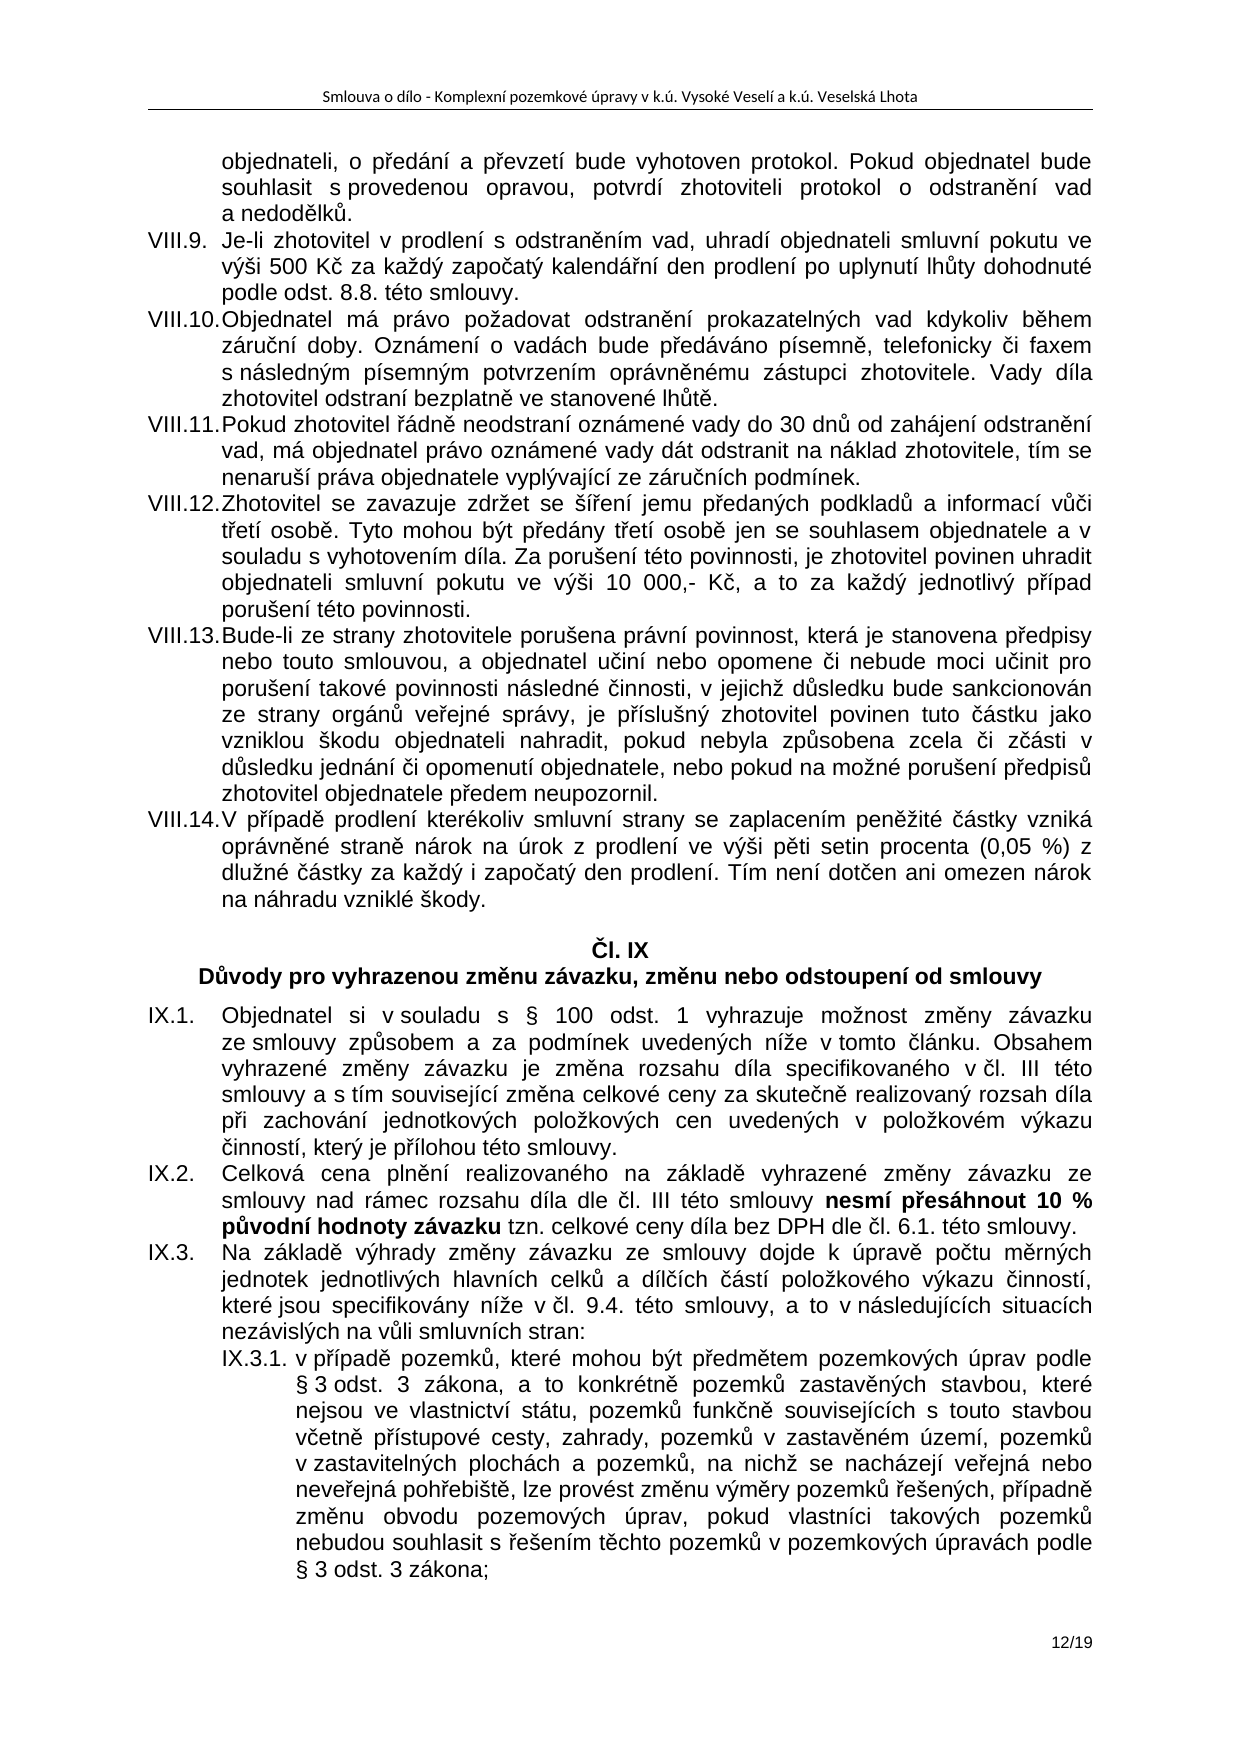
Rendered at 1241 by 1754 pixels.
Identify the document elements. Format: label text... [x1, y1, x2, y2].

text v případě pozemků, které mohou být předmětem pozemkových úprav podle § 3 odst. 3 zákona, a to konkrétně pozemků zastavěných stavbou, které nejsou ve vlastnictví státu, pozemků funkčně souvisejících s touto stavbou včetně přístupové cesty, zahrady, pozemků v zastavěném území, pozemků v zastavitelných plochách a pozemků, na nichž se nacházejí veřejná nebo neveřejná pohřebiště, lze provést změnu výměry pozemků řešených, případně změnu obvodu pozemových úprav, pokud vlastníci takových pozemků nebudou souhlasit s řešením těchto pozemků v pozemkových úpravách podle § 3 odst. 3 zákona; [221, 1345, 1093, 1582]
list Celková cena plnění realizovaného na základě vyhrazené změny závazku ze smlouvy nad rámec rozsahu díla dle čl. III této smlouvy nesmí přesáhnout 10 % původní hodnoty závazku tzn. celkové ceny díla bez DPH dle čl. 6.1. této smlouvy. [148, 1160, 1093, 1239]
list Objednatel má právo požadovat odstranění prokazatelných vad kdykoliv během záruční doby. Oznámení o vadách bude předáváno písemně, telefonicky či faxem s následným písemným potvrzením oprávněnému zástupci zhotovitele. Vady díla zhotovitel odstraní bezplatně ve stanovené lhůtě. [148, 306, 1093, 411]
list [148, 148, 1093, 227]
list Objednatel si v souladu s § 100 odst. 1 vyhrazuje možnost změny závazku ze smlouvy způsobem a za podmínek uvedených níže v tomto článku. Obsahem vyhrazené změny závazku je změna rozsahu díla specifikovaného v čl. III této smlouvy a s tím související změna celkové ceny za skutečně realizovaný rozsah díla při zachování jednotkových položkových cen uvedených v položkovém výkazu činností, který je přílohou této smlouvy. [148, 1002, 1093, 1160]
list Bude-li ze strany zhotovitele porušena právní povinnost, která je stanovena předpisy nebo touto smlouvou, a objednatel učiní nebo opomene či nebude moci učinit pro porušení takové povinnosti následné činnosti, v jejichž důsledku bude sankcionován ze strany orgánů veřejné správy, je příslušný zhotovitel povinen tuto částku jako vzniklou škodu objednateli nahradit, pokud nebyla způsobena zcela či zčásti v důsledku jednání či opomenutí objednatele, nebo pokud na možné porušení předpisů zhotovitel objednatele předem neupozornil. [148, 622, 1093, 806]
subtitle Čl. IX Důvody pro vyhrazenou změnu závazku, změnu nebo odstoupení od smlouvy [148, 937, 1093, 989]
list Zhotovitel se zavazuje zdržet se šíření jemu předaných podkladů a informací vůči třetí osobě. Tyto mohou být předány třetí osobě jen se souhlasem objednatele a v souladu s vyhotovením díla. Za porušení této povinnosti, je zhotovitel povinen uhradit objednateli smluvní pokutu ve výši 10 000,- Kč, a to za každý jednotlivý případ porušení této povinnosti. [148, 490, 1093, 622]
list Je-li zhotovitel v prodlení s odstraněním vad, uhradí objednateli smluvní pokutu ve výši 500 Kč za každý započatý kalendářní den prodlení po uplynutí lhůty dohodnuté podle odst. 8.8. této smlouvy. [148, 227, 1093, 306]
list Na základě výhrady změny závazku ze smlouvy dojde k úpravě počtu měrných jednotek jednotlivých hlavních celků a dílčích částí položkového výkazu činností, které jsou specifikovány níže v čl. 9.4. této smlouvy, a to v následujících situacích nezávislých na vůli smluvních stran: [148, 1239, 1093, 1345]
list Pokud zhotovitel řádně neodstraní oznámené vady do 30 dnů od zahájení odstranění vad, má objednatel právo oznámené vady dát odstranit na náklad zhotovitele, tím se nenaruší práva objednatele vyplývající ze záručních podmínek. [148, 411, 1093, 490]
list V případě prodlení kterékoliv smluvní strany se zaplacením peněžité částky vzniká oprávněné straně nárok na úrok z prodlení ve výši pěti setin procenta (0,05 %) z dlužné částky za každý i započatý den prodlení. Tím není dotčen ani omezen nárok na náhradu vzniklé škody. [148, 806, 1093, 912]
